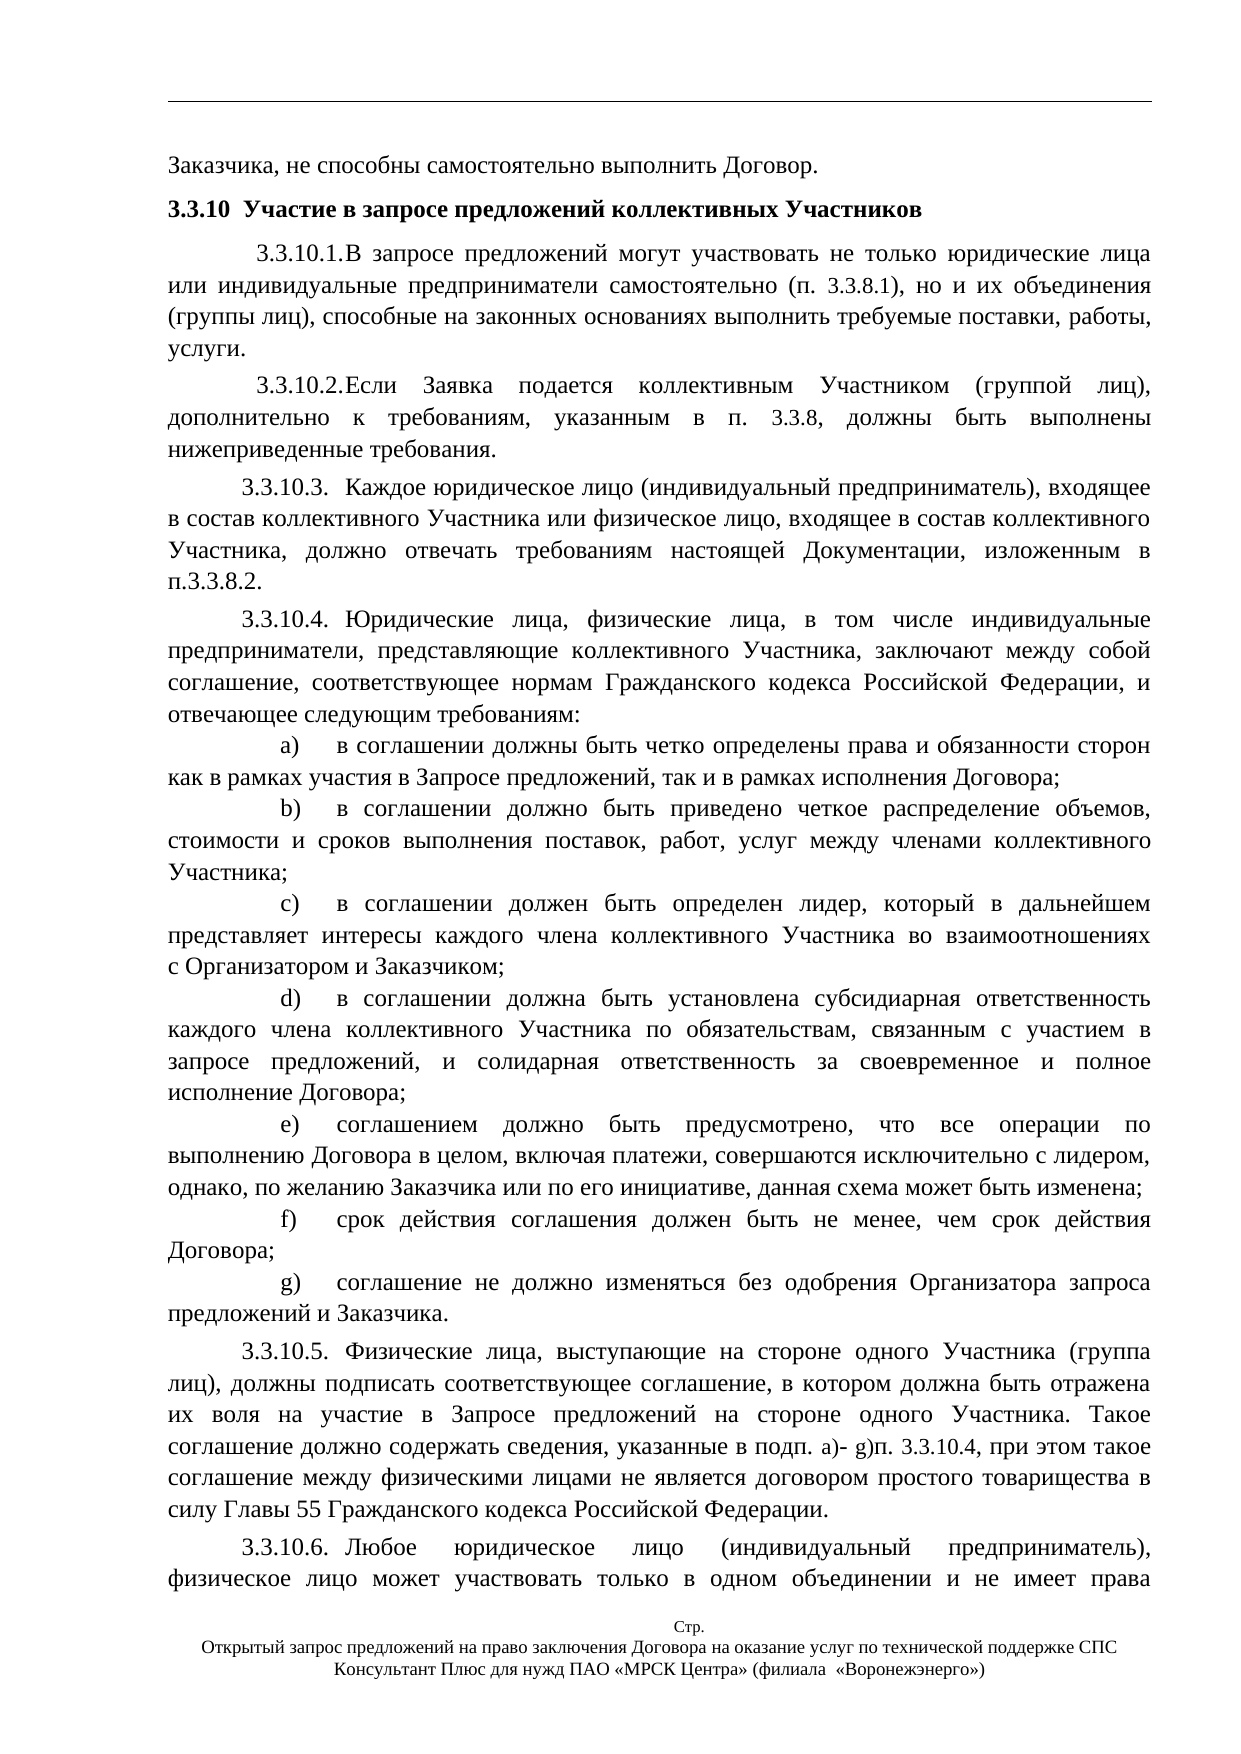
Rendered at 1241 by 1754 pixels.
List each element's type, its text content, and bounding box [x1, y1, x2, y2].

subtitle Участие в запросе предложений коллективных Участников [168, 194, 1152, 223]
list Каждое юридическое лицо (индивидуальный предприниматель), входящее в состав коллективного Участника или физическое лицо, входящее в состав коллективного Участника, должно отвечать требованиям настоящей Документации, изложенным в п.3.3.8.2. [168, 472, 1152, 595]
list Юридические лица, физические лица, в том числе индивидуальные предприниматели, представляющие коллективного Участника, заключают между собой соглашение, соответствующее нормам Гражданского кодекса Российской Федерации, и отвечающее следующим требованиям: [168, 604, 1152, 727]
list Если Заявка подается коллективным Участником (группой лиц), дополнительно к требованиям, указанным в п. 3.3.8, должны быть выполнены нижеприведенные требования. [168, 371, 1152, 462]
list соглашением должно быть предусмотрено, что все операции по выполнению Договора в целом, включая платежи, совершаются исключительно с лидером, однако, по желанию Заказчика или по его инициативе, данная схема может быть изменена; [168, 1109, 1152, 1201]
list в соглашении должно быть приведено четкое распределение объемов, стоимости и сроков выполнения поставок, работ, услуг между членами коллективного Участника; [168, 793, 1152, 885]
list в соглашении должна быть установлена субсидиарная ответственность каждого члена коллективного Участника по обязательствам, связанным с участием в запросе предложений, и солидарная ответственность за своевременное и полное исполнение Договора; [168, 983, 1152, 1106]
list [168, 1532, 1152, 1592]
list соглашение не должно изменяться без одобрения Организатора запроса предложений и Заказчика. [168, 1267, 1152, 1327]
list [168, 150, 1152, 179]
list В запросе предложений могут участвовать не только юридические лица или индивидуальные предприниматели самостоятельно (п. 3.3.8.1), но и их объединения (группы лиц), способные на законных основаниях выполнить требуемые поставки, работы, услуги. [168, 238, 1152, 362]
list в соглашении должны быть четко определены права и обязанности сторон как в рамках участия в Запросе предложений, так и в рамках исполнения Договора; [168, 730, 1152, 791]
list в соглашении должен быть определен лидер, который в дальнейшем представляет интересы каждого члена коллективного Участника во взаимоотношениях с Организатором и Заказчиком; [168, 888, 1152, 980]
list срок действия соглашения должен быть не менее, чем срок действия Договора; [168, 1204, 1152, 1264]
list Физические лица, выступающие на стороне одного Участника (группа лиц), должны подписать соответствующее соглашение, в котором должна быть отражена их воля на участие в Запросе предложений на стороне одного Участника. Такое соглашение должно содержать сведения, указанные в подп. a)- g)п. 3.3.10.4, при этом такое соглашение между физическими лицами не является договором простого товарищества в силу Главы 55 Гражданского кодекса Российской Федерации. [168, 1336, 1152, 1523]
